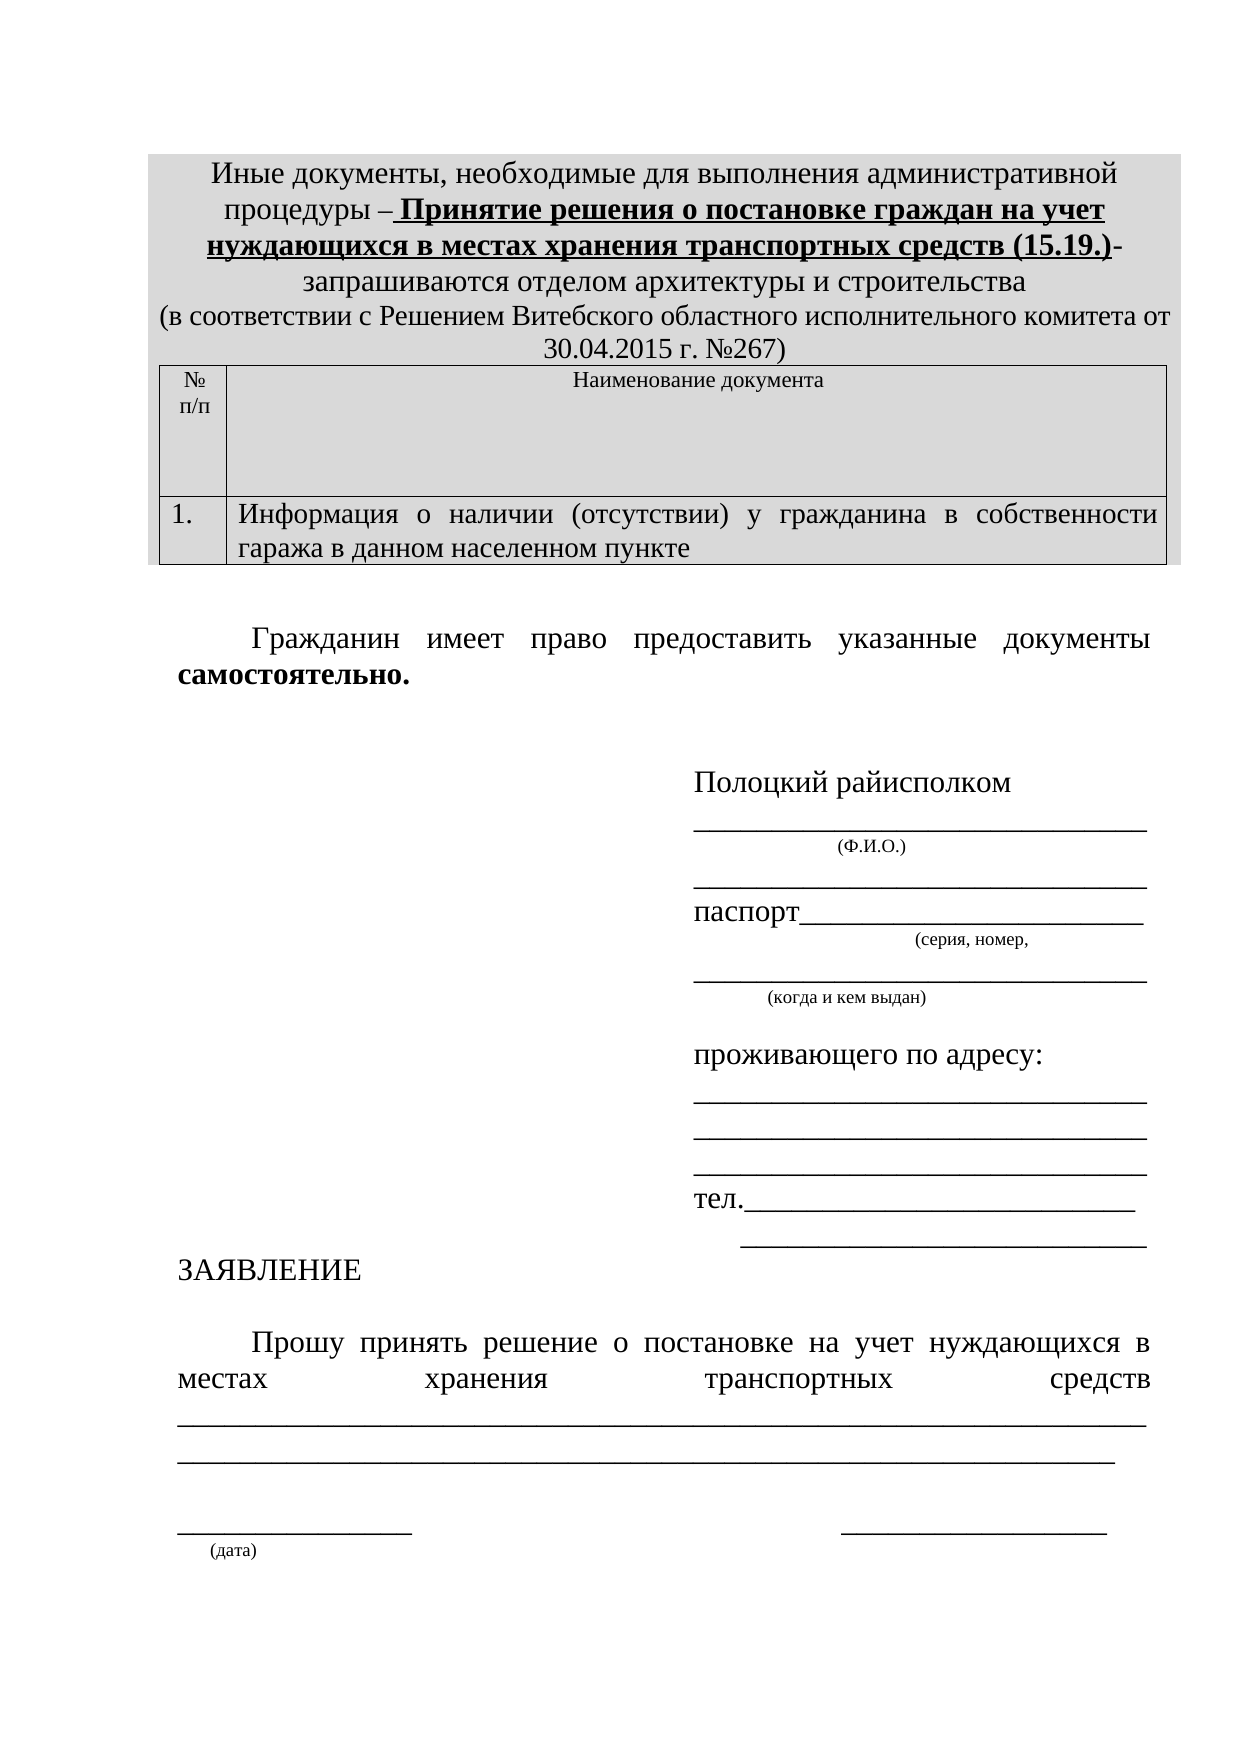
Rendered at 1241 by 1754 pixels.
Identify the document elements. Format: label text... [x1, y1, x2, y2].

text _____________________________ [177, 1143, 1152, 1179]
text (когда и кем выдан) [177, 986, 1152, 1007]
text Гражданин имеет право предоставить указанные документы самостоятельно. [177, 619, 1152, 691]
text _____________________________ [177, 1071, 1152, 1107]
text _____________________________ [177, 1107, 1152, 1143]
text _______________ _________________ [177, 1503, 1152, 1538]
text ЗАЯВЛЕНИЕ [177, 1251, 1152, 1287]
text (Ф.И.О.) [177, 835, 1152, 856]
text (серия, номер, [177, 928, 1152, 950]
text __________________________ [177, 1215, 1152, 1251]
text (дата) [177, 1538, 1152, 1560]
text Полоцкий райисполком [620, 763, 1152, 799]
text проживающего по адресу: [177, 1035, 1152, 1071]
text паспорт______________________ [177, 892, 1152, 928]
text _____________________________ [177, 799, 1152, 835]
text _____________________________ [177, 856, 1152, 892]
table_header Иные документы, необходимые для выполнения административной процедуры – Принятие решения о постановке граждан на учет нуждающихся в местах хранения транспортных средств (15.19.)- запрашиваются отделом архитектуры и строительства (в соответствии с Решением Витебского областного исполнительного комитета от 30.04.2015 г. №267) [148, 154, 1181, 565]
text тел._________________________ [177, 1179, 1152, 1215]
text _____________________________ [177, 950, 1152, 986]
text Прошу принять решение о постановке на учет нуждающихся в местах хранения транспортных средств __________________________________________________________________________________________________________________________ [177, 1323, 1152, 1467]
